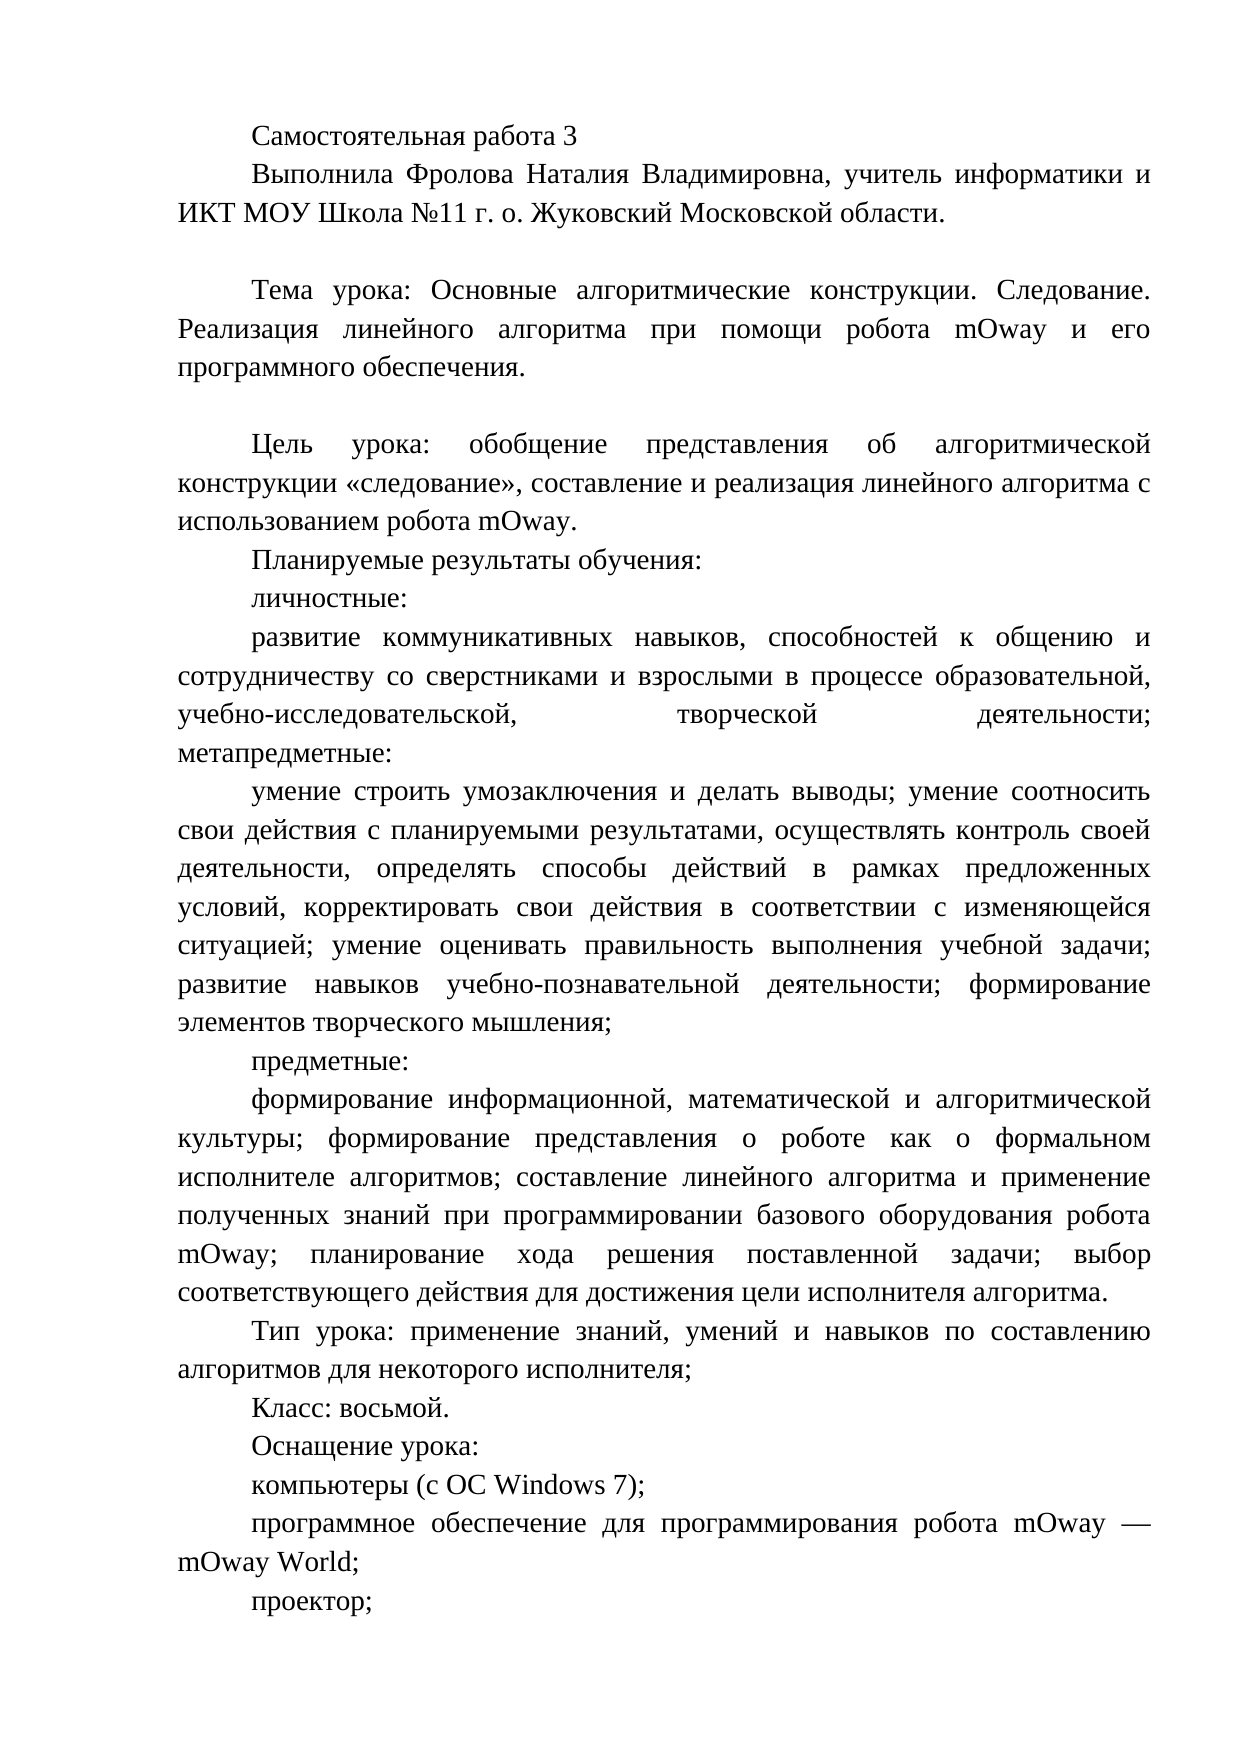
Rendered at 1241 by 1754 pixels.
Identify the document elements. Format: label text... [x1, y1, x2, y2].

text личностные: [177, 581, 1152, 614]
text Тип урока: применение знаний, умений и навыков по составлению алгоритмов для некоторого исполнителя; [177, 1313, 1152, 1385]
text программное обеспечение для программирования робота mOway — mOway World; [177, 1506, 1152, 1578]
text Тема урока: Основные алгоритмические конструкции. Следование. Реализация линейного алгоритма при помощи робота mOway и его программного обеспечения. [177, 272, 1152, 383]
text Планируемые результаты обучения: [177, 542, 1152, 576]
text Цель урока: обобщение представления об алгоритмической конструкции «следование», cоставление и реализация линейного алгоритма с использованием робота mOway. [177, 426, 1152, 537]
text Оснащение урока: [177, 1428, 1152, 1462]
text предметные: [177, 1043, 1152, 1077]
text формирование информационной, математической и алгоритмической культуры; формирование представления о роботе как о формальном исполнителе алгоритмов; составление линейного алгоритма и применение полученных знаний при программировании базового оборудования робота mOway; планирование хода решения поставленной задачи; выбор соответствующего действия для достижения цели исполнителя алгоритма. [177, 1082, 1152, 1308]
text умение строить умозаключения и делать выводы; умение соотносить свои действия с планируемыми результатами, осуществлять контроль своей деятельности, определять способы действий в рамках предложенных условий, корректировать свои действия в соответствии с изменяющейся ситуацией; умение оценивать правильность выполнения учебной задачи; развитие навыков учебно-познавательной деятельности; формирование элементов творческого мышления; [177, 773, 1152, 1038]
text проектор; [177, 1583, 1152, 1616]
text Самостоятельная работа 3 [177, 118, 1152, 152]
text развитие коммуникативных навыков, способностей к общению и сотрудничеству со сверстниками и взрослыми в процессе образовательной, учебно-исследовательской, творческой деятельности; метапредметные: [177, 619, 1152, 768]
text компьютеры (с ОС Windows 7); [177, 1467, 1152, 1501]
text Класс: восьмой. [177, 1390, 1152, 1423]
text Выполнила Фролова Наталия Владимировна, учитель информатики и ИКТ МОУ Школа №11 г. о. Жуковский Московской области. [177, 157, 1152, 229]
